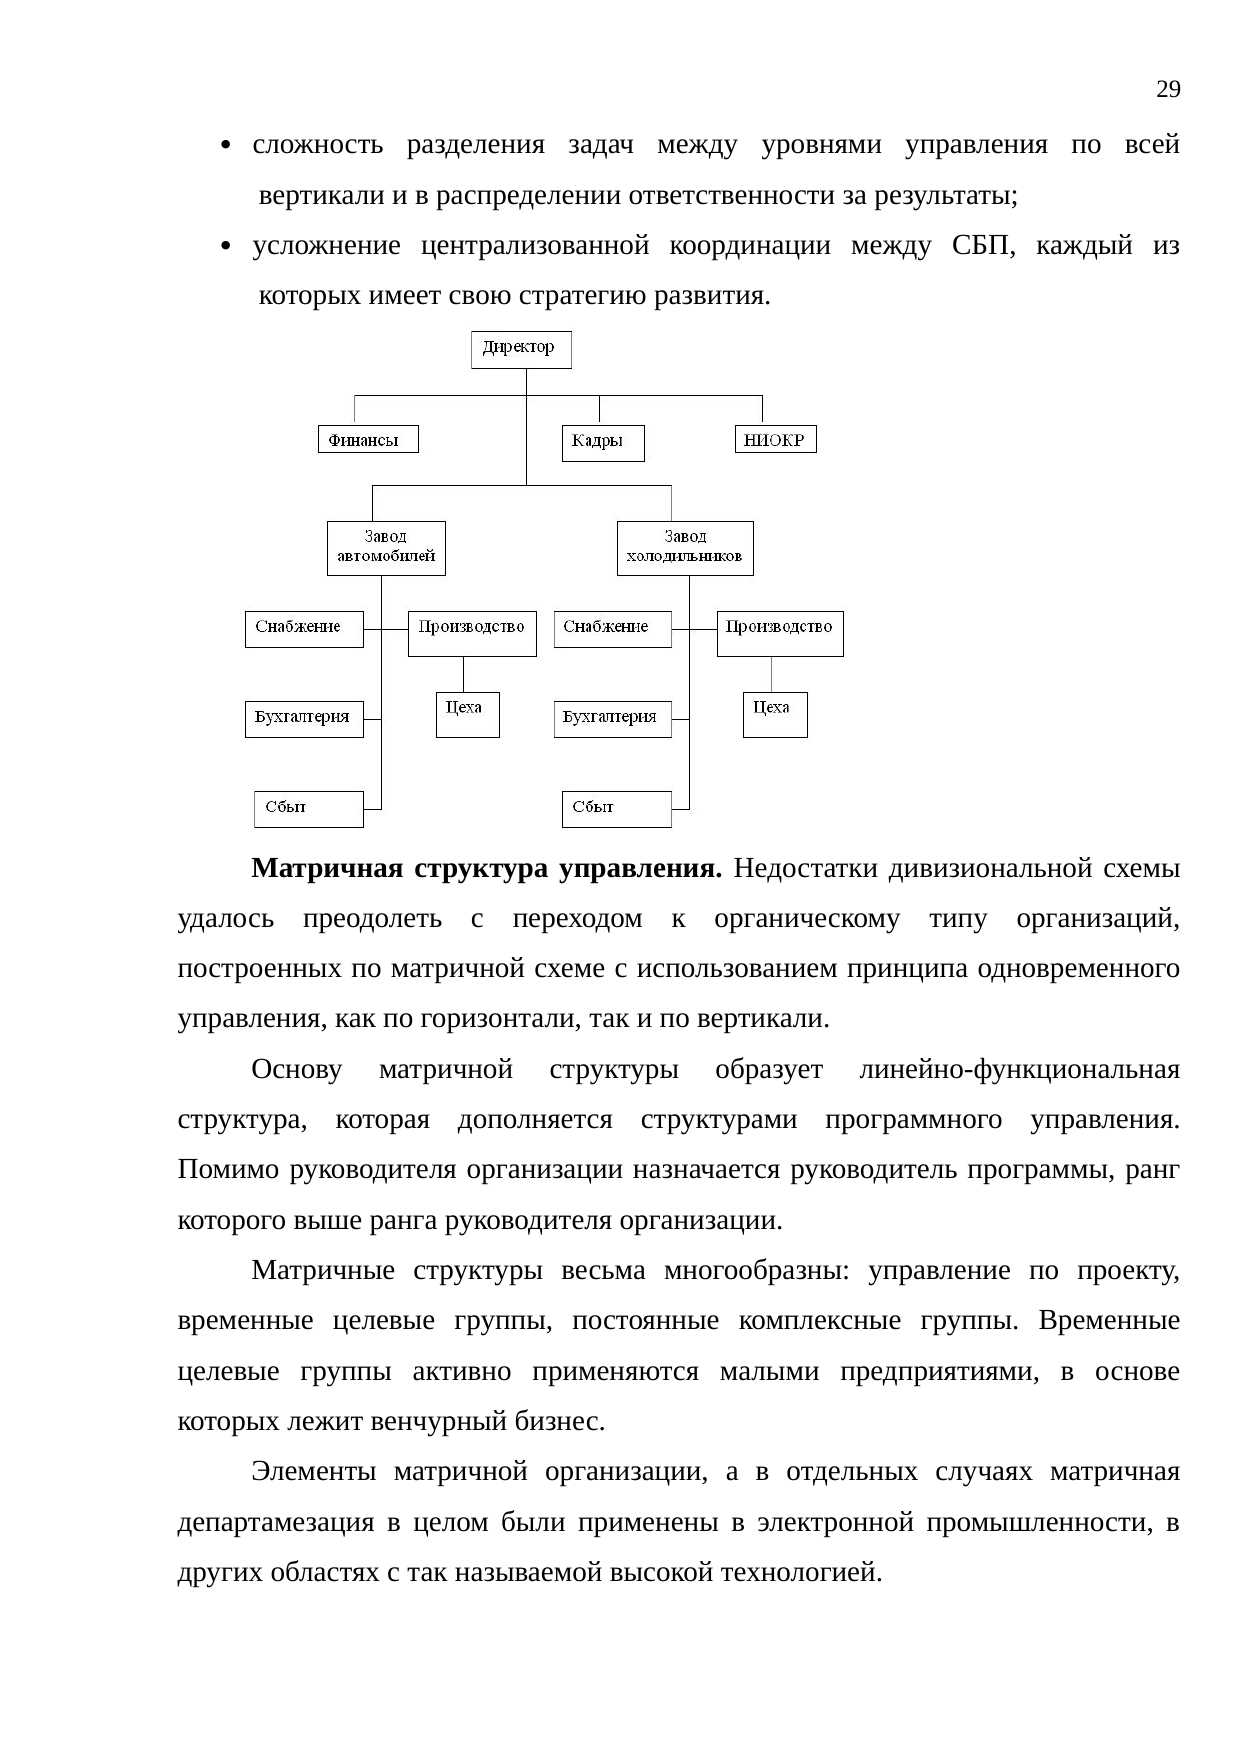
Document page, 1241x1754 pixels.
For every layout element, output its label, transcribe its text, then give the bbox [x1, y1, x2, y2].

text Элементы матричной организации, а в отдельных случаях матричная департамезация в целом были применены в электронной промышленности, в других областях с так называемой высокой технологией. [177, 1453, 1181, 1588]
text Матричная структура управления. Недостатки дивизиональной схемы удалось преодолеть с переходом к органическому типу организаций, построенных по матричной схеме с использованием принципа одновременного управления, как по горизонтали, так и по вертикали. [177, 850, 1181, 1034]
text Основу матричной структуры образует линейно-функциональная структура, которая дополняется структурами программного управления. Помимо руководителя организации назначается руководитель программы, ранг которого выше ранга руководителя организации. [177, 1051, 1181, 1235]
list сложность разделения задач между уровнями управления по всей вертикали и в распределении ответственности за результаты; [221, 127, 1181, 210]
text Матричные структуры весьма многообразны: управление по проекту, временные целевые группы, постоянные комплексные группы. Временные целевые группы активно применяются малыми предприятиями, в основе которых лежит венчурный бизнес. [177, 1252, 1181, 1437]
picture [221, 327, 855, 836]
list усложнение централизованной координации между СБП, каждый из которых имеет свою стратегию развития. [221, 227, 1181, 311]
